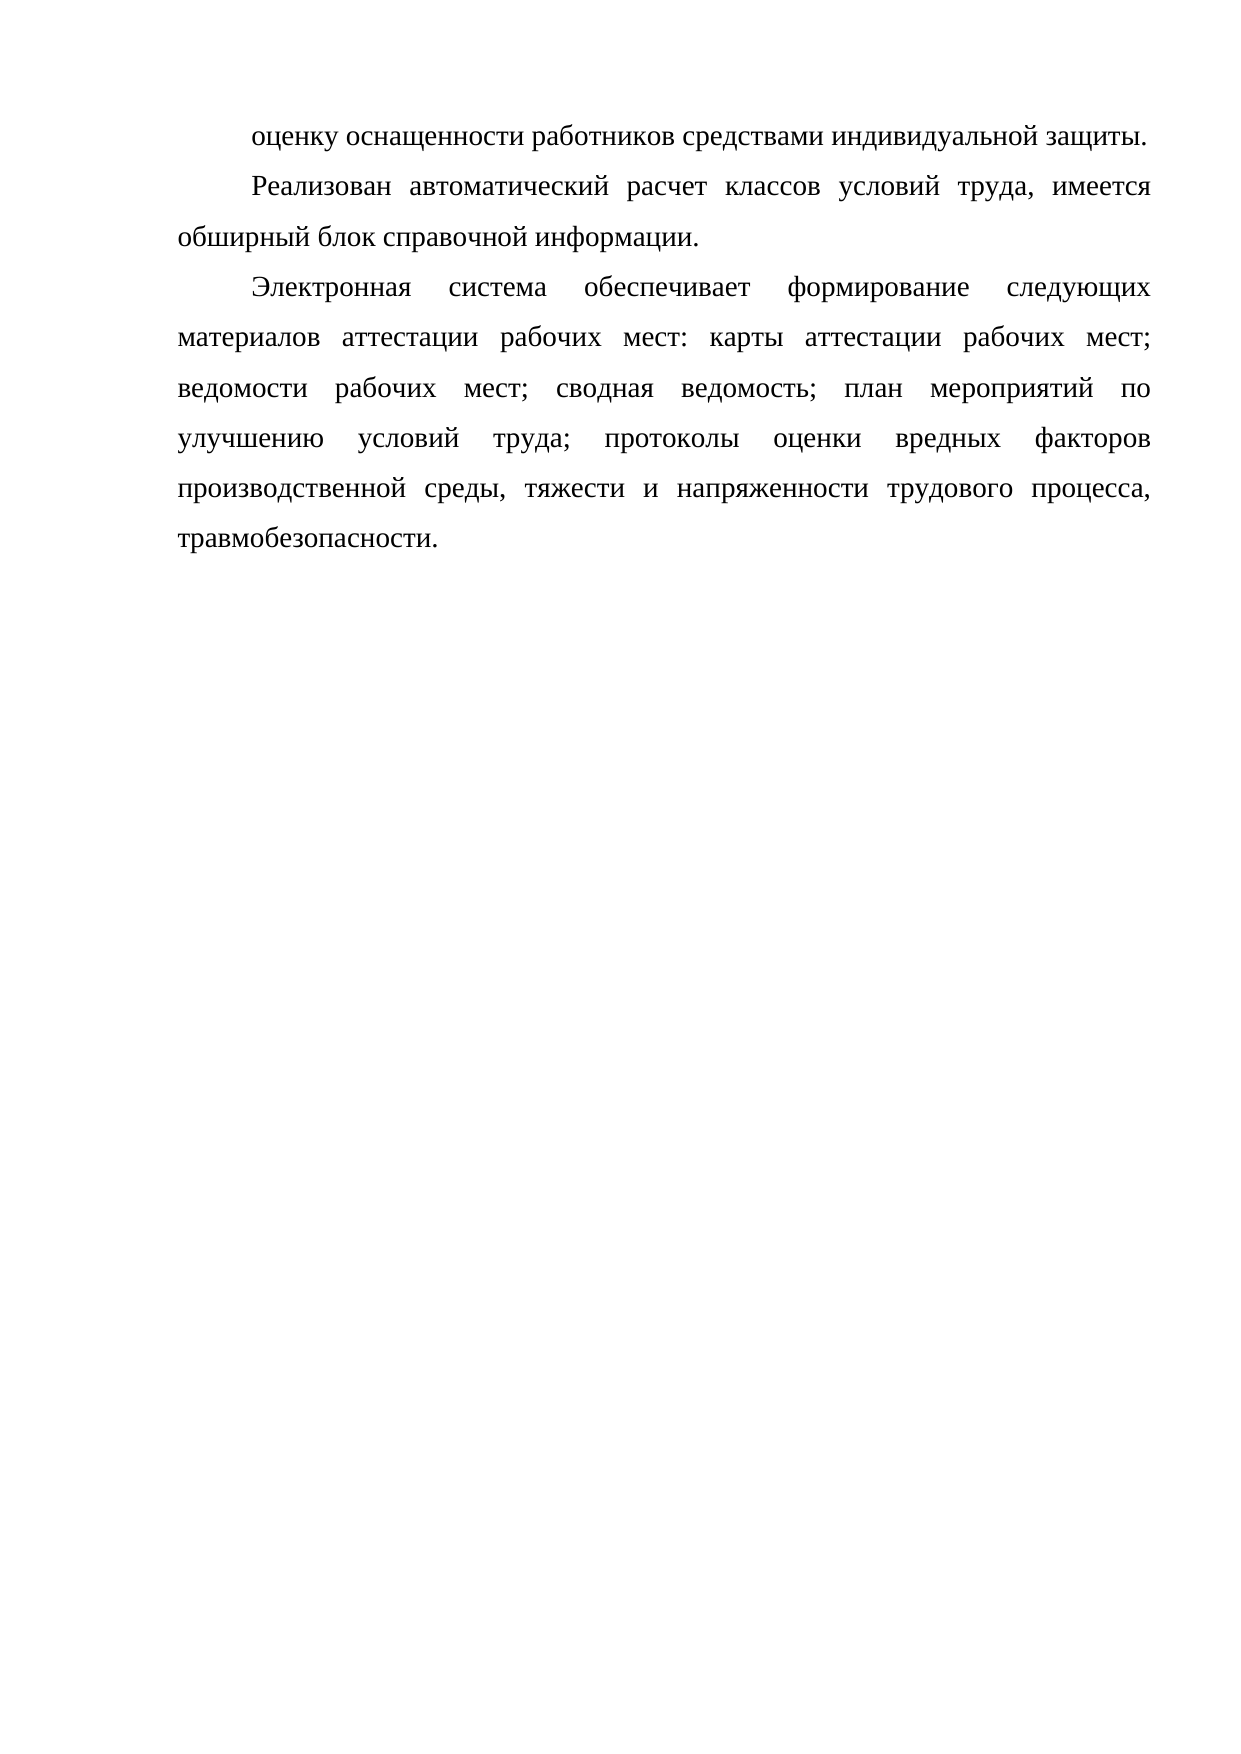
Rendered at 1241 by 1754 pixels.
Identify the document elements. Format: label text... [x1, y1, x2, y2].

text оценку оснащенности работников средствами индивидуальной защиты. [177, 118, 1152, 152]
text Реализован автоматический расчет классов условий труда, имеется обширный блок справочной информации. [177, 168, 1152, 252]
text Электронная система обеспечивает формирование следующих материалов аттестации рабочих мест: карты аттестации рабочих мест; ведомости рабочих мест; сводная ведомость; план мероприятий по улучшению условий труда; протоколы оценки вредных факторов производственной среды, тяжести и напряженности трудового процесса, травмобезопасности. [177, 269, 1152, 554]
